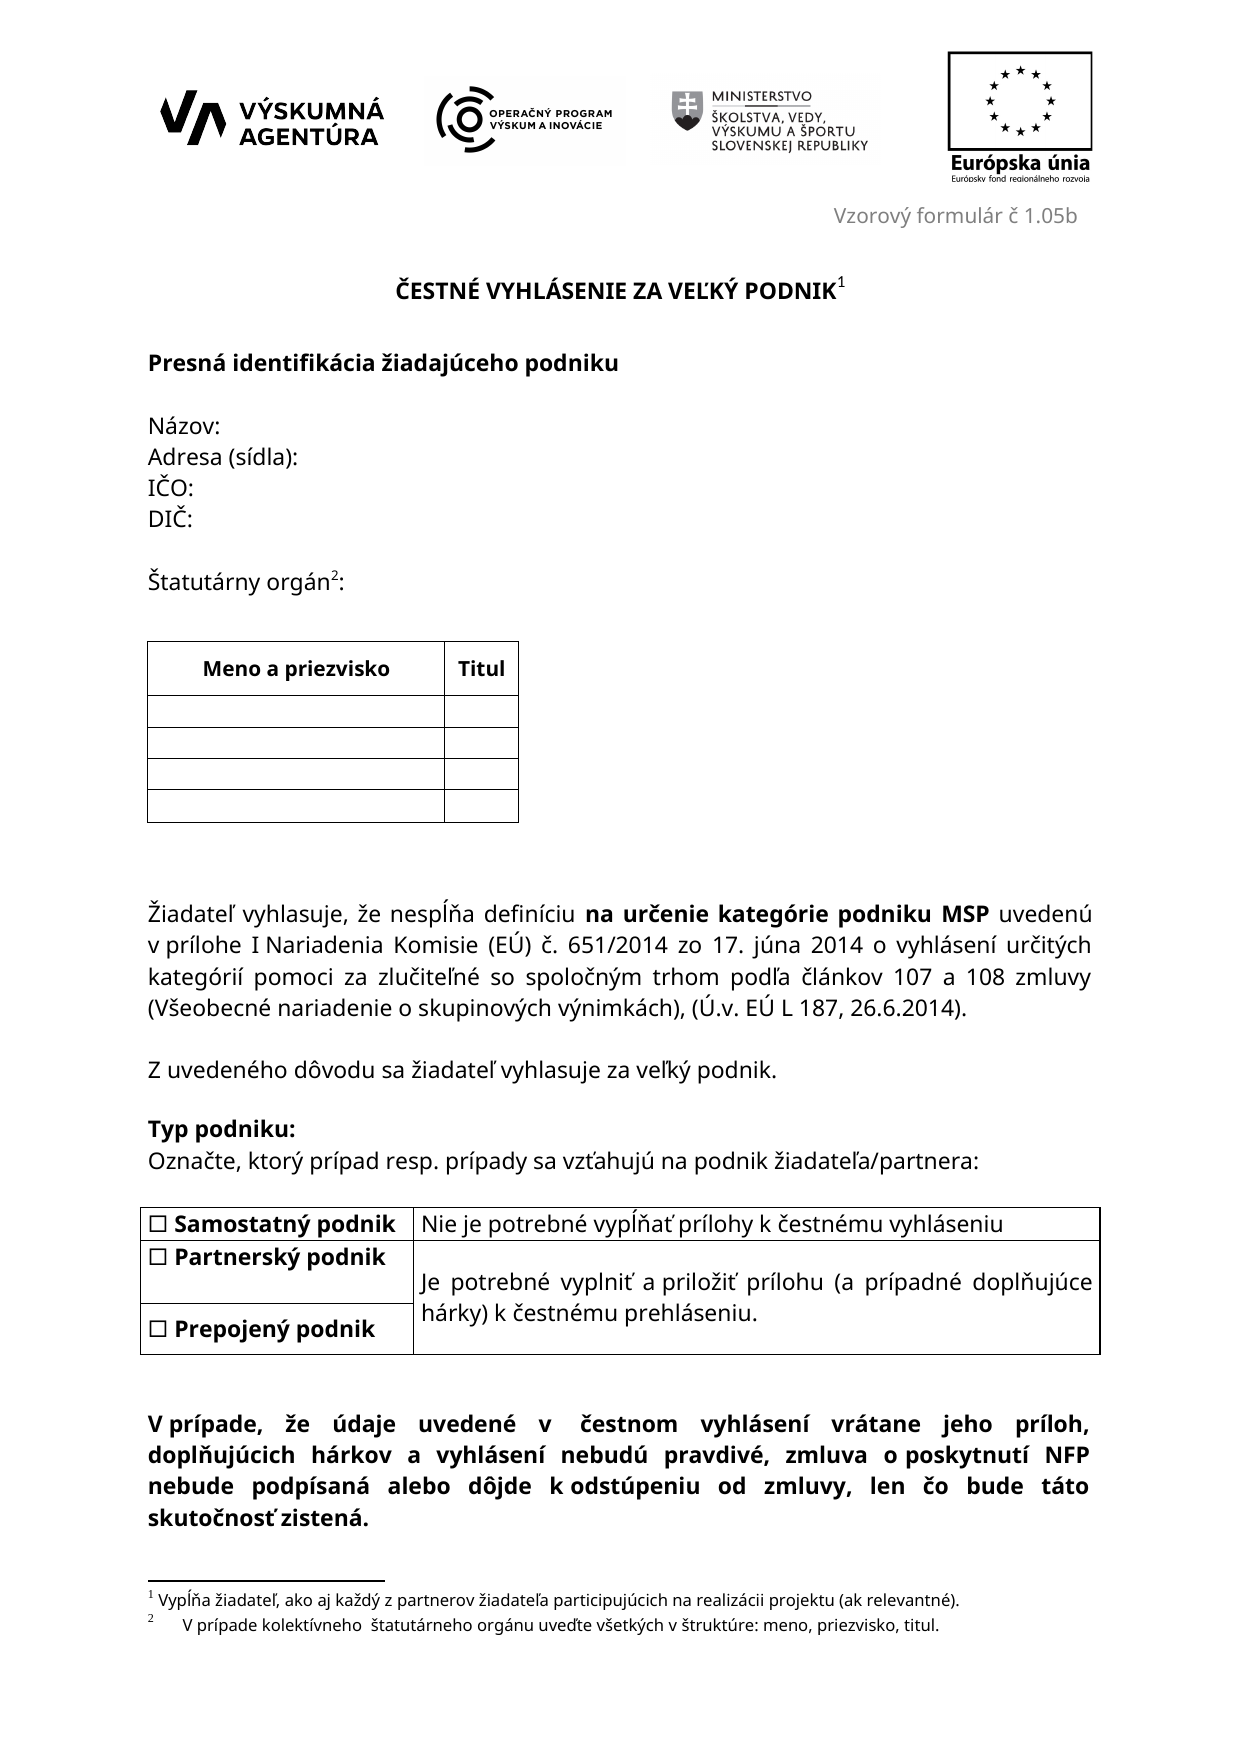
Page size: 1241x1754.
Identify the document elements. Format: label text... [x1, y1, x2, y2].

table_cell [148, 790, 444, 822]
text IČO: [148, 472, 1092, 503]
text ČESTNÉ VYHLÁSENIE ZA VEĽKÝ PODNIK [148, 271, 1092, 307]
table_header Samostatný podnik [141, 1208, 413, 1239]
table_cell [445, 790, 518, 822]
text Typ podniku: [148, 1113, 1092, 1145]
picture [650, 73, 882, 165]
table_cell [445, 759, 518, 789]
text Označte, ktorý prípad resp. prípady sa vzťahujú na podnik žiadateľa/partnera: [148, 1145, 1092, 1176]
table_cell [148, 696, 444, 727]
table_header Meno a priezvisko [148, 642, 444, 695]
table_cell [445, 728, 518, 758]
text V prípade, že údaje uvedené v čestnom vyhlásení vrátane jeho príloh, doplňujúcich hárkov a vyhlásení nebudú pravdivé, zmluva o poskytnutí NFP nebude podpísaná alebo dôjde k odstúpeniu od zmluvy, len čo bude táto skutočnosť zistená. [148, 1408, 1090, 1533]
text Štatutárny orgán: [148, 566, 1092, 597]
picture [945, 50, 1093, 182]
table_header Titul [445, 642, 518, 695]
table_cell [148, 728, 444, 758]
table_cell [148, 759, 444, 789]
table_header Nie je potrebné vypĺňať prílohy k čestnému vyhláseniu [414, 1208, 1099, 1239]
table_cell Je potrebné vyplniť a priložiť prílohu (a prípadné doplňujúce hárky) k čestnému prehláseniu. [414, 1241, 1099, 1354]
picture [423, 76, 627, 166]
table_cell Partnerský podnik [141, 1241, 413, 1303]
picture [148, 81, 392, 159]
table_cell [445, 696, 518, 727]
table_cell Prepojený podnik [141, 1304, 413, 1354]
text Adresa (sídla): [148, 441, 1092, 472]
text Žiadateľ vyhlasuje, že nespĺňa definíciu na určenie kategórie podniku MSP uvedenú v prílohe I Nariadenia Komisie (EÚ) č. 651/2014 zo 17. júna 2014 o vyhlásení určitých kategórií pomoci za zlučiteľné so spoločným trhom podľa článkov 107 a 108 zmluvy (Všeobecné nariadenie o skupinových výnimkách), (Ú.v. EÚ L 187, 26.6.2014). [148, 898, 1092, 1023]
text DIČ: [148, 503, 1092, 534]
text Z uvedeného dôvodu sa žiadateľ vyhlasuje za veľký podnik. [148, 1054, 1092, 1085]
text Presná identifikácia žiadajúceho podniku [148, 347, 1092, 378]
text Názov: [148, 409, 1092, 441]
